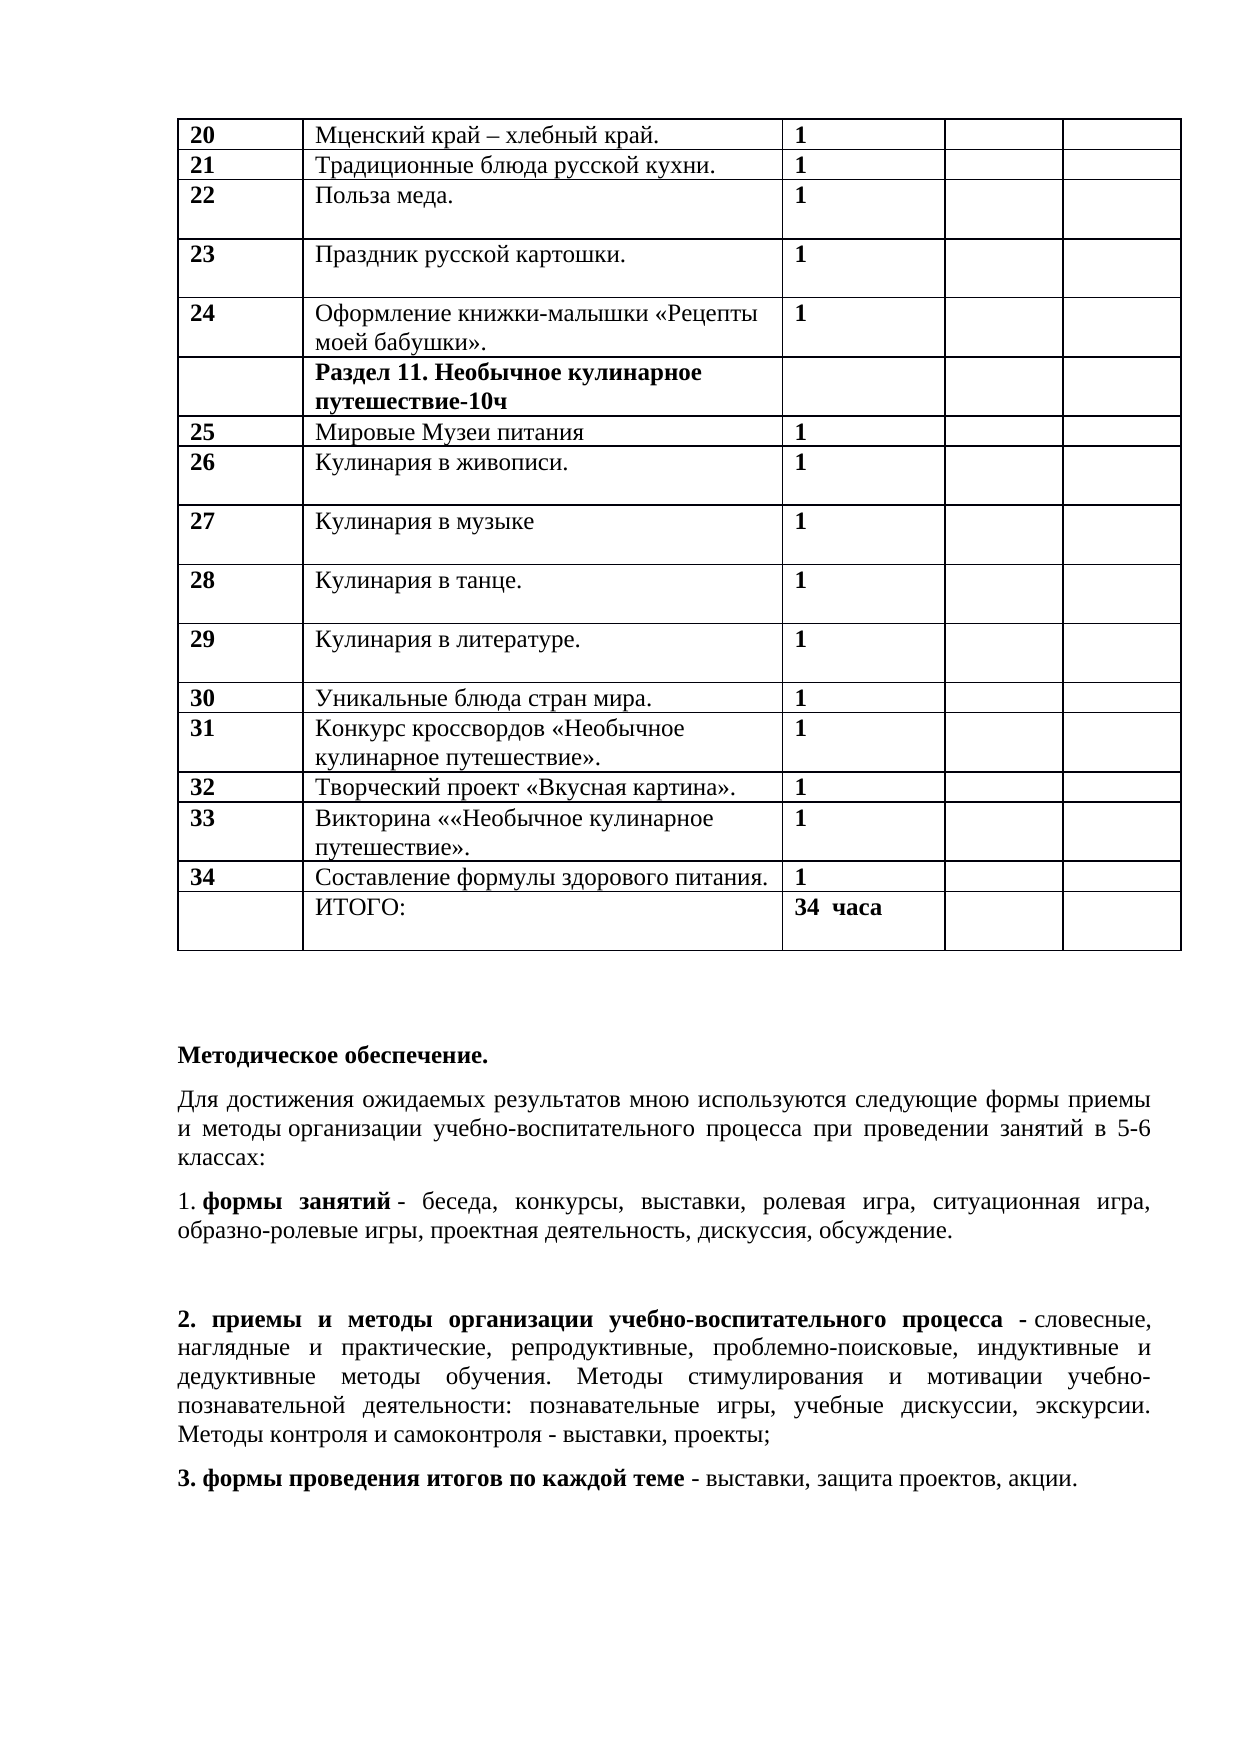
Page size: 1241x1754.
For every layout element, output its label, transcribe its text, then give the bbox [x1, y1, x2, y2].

table_cell [946, 624, 1062, 682]
table_cell Творческий проект «Вкусная картина». [304, 773, 782, 801]
text 1. формы занятий - беседа, конкурсы, выставки, ролевая игра, ситуационная игра, образно-ролевые игры, проектная деятельность, дискуссия, обсуждение. [177, 1186, 1152, 1244]
table_cell [946, 298, 1062, 356]
table_cell 34 [179, 862, 302, 891]
table_cell [946, 683, 1062, 712]
table_cell 29 [179, 624, 302, 682]
table_cell 1 [783, 240, 944, 297]
table_cell 27 [179, 506, 302, 563]
table_cell 28 [179, 565, 302, 622]
table_cell [1064, 447, 1180, 504]
table_cell 31 [179, 713, 302, 771]
table_cell [946, 120, 1062, 148]
table_cell ИТОГО: [304, 892, 782, 950]
table_cell [1064, 120, 1180, 148]
table_cell 26 [179, 447, 302, 504]
table_cell Мировые Музеи питания [304, 417, 782, 445]
text Методическое обеспечение. [177, 1040, 1152, 1069]
table_cell [946, 565, 1062, 622]
table_cell [1064, 683, 1180, 712]
table_cell 23 [179, 240, 302, 297]
text Для достижения ожидаемых результатов мною используются следующие формы приемы и методы организации учебно-воспитательного процесса при проведении занятий в 5-6 классах: [177, 1084, 1152, 1171]
table_cell [946, 506, 1062, 563]
table_cell 1 [783, 298, 944, 356]
table_cell [179, 892, 302, 950]
table_cell 1 [783, 862, 944, 891]
table_cell 24 [179, 298, 302, 356]
table_cell Традиционные блюда русской кухни. [304, 150, 782, 179]
table_cell [179, 358, 302, 415]
table_cell [1064, 150, 1180, 179]
table_cell Польза меда. [304, 180, 782, 238]
table_cell 1 [783, 713, 944, 771]
table_cell [946, 447, 1062, 504]
table_cell [783, 358, 944, 415]
table_cell [1064, 773, 1180, 801]
table_cell Оформление книжки-малышки «Рецепты моей бабушки». [304, 298, 782, 356]
table_cell Кулинария в литературе. [304, 624, 782, 682]
table_cell [946, 358, 1062, 415]
table_cell 1 [783, 120, 944, 148]
table_cell 1 [783, 506, 944, 563]
table_cell Составление формулы здорового питания. [304, 862, 782, 891]
table_cell Праздник русской картошки. [304, 240, 782, 297]
table_cell [1064, 298, 1180, 356]
table_cell [1064, 506, 1180, 563]
table_cell [1064, 417, 1180, 445]
table_cell 1 [783, 624, 944, 682]
table_cell [1064, 624, 1180, 682]
table_cell Мценский край – хлебный край. [304, 120, 782, 148]
table_cell Кулинария в музыке [304, 506, 782, 563]
table_cell 20 [179, 120, 302, 148]
text 2. приемы и методы организации учебно-воспитательного процесса - словесные, наглядные и практические, репродуктивные, проблемно-поисковые, индуктивные и дедуктивные методы обучения. Методы стимулирования и мотивации учебно-познавательной деятельности: познавательные игры, учебные дискуссии, экскурсии. Методы контроля и самоконтроля - выставки, проекты; [177, 1304, 1152, 1447]
table_cell [1064, 565, 1180, 622]
table_cell 1 [783, 150, 944, 179]
table_cell [946, 892, 1062, 950]
table_cell 1 [783, 683, 944, 712]
table_cell [1064, 803, 1180, 860]
table_cell [1064, 862, 1180, 891]
table_cell 30 [179, 683, 302, 712]
table_cell 1 [783, 565, 944, 622]
table_cell 21 [179, 150, 302, 179]
table_cell [946, 240, 1062, 297]
table_cell [1064, 713, 1180, 771]
table_cell [1064, 358, 1180, 415]
table_cell 34 часа [783, 892, 944, 950]
table_cell [946, 862, 1062, 891]
table_cell [1064, 892, 1180, 950]
table_cell [1064, 240, 1180, 297]
text 3. формы проведения итогов по каждой теме - выставки, защита проектов, акции. [177, 1463, 1152, 1492]
table_cell 1 [783, 803, 944, 860]
table_cell [946, 150, 1062, 179]
table_cell [946, 713, 1062, 771]
table_cell [946, 803, 1062, 860]
table_cell 32 [179, 773, 302, 801]
table_cell 25 [179, 417, 302, 445]
table_cell Уникальные блюда стран мира. [304, 683, 782, 712]
table_cell 1 [783, 447, 944, 504]
table_cell [946, 180, 1062, 238]
table_cell [946, 773, 1062, 801]
table_cell 1 [783, 417, 944, 445]
table_cell [946, 417, 1062, 445]
table_cell Кулинария в живописи. [304, 447, 782, 504]
table_cell Кулинария в танце. [304, 565, 782, 622]
table_cell 1 [783, 773, 944, 801]
table_cell 1 [783, 180, 944, 238]
table_cell Раздел 11. Необычное кулинарное путешествие-10ч [304, 358, 782, 415]
table_cell [1064, 180, 1180, 238]
table_cell Конкурс кроссвордов «Необычное кулинарное путешествие». [304, 713, 782, 771]
table_cell Викторина ««Необычное кулинарное путешествие». [304, 803, 782, 860]
table_cell 33 [179, 803, 302, 860]
table_cell 22 [179, 180, 302, 238]
